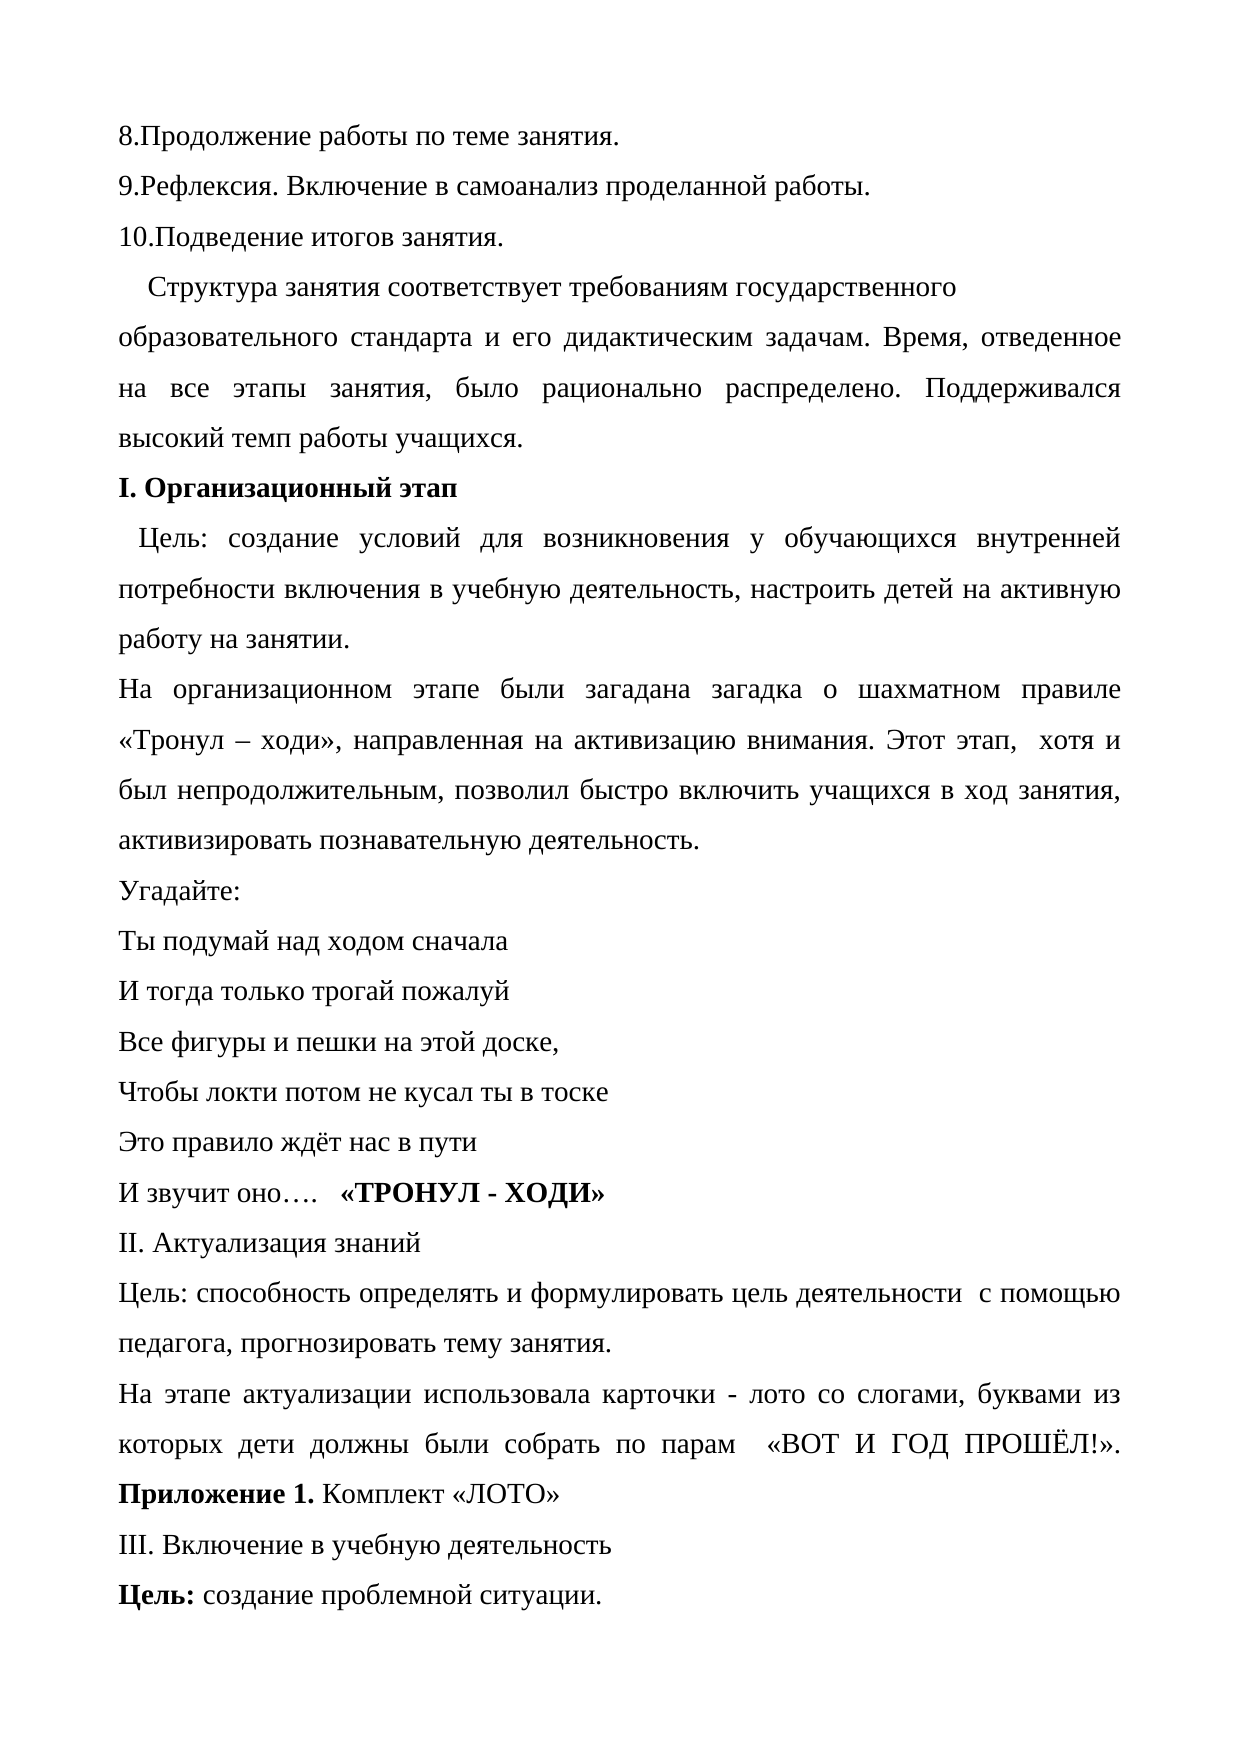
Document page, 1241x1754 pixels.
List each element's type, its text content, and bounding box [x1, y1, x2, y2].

text 10.Подведение итогов занятия. [118, 219, 1122, 252]
text Ι. Организационный этап [118, 470, 1122, 504]
text Цель: создание условий для возникновения у обучающихся внутренней потребности включения в учебную деятельность, настроить детей на активную работу на занятии. [118, 521, 1122, 655]
text Чтобы локти потом не кусал ты в тоске [118, 1074, 1122, 1108]
text Ты подумай над ходом сначала [118, 923, 1122, 957]
text ΙΙΙ. Включение в учебную деятельность [118, 1527, 1122, 1560]
text Все фигуры и пешки на этой доске, [118, 1024, 1122, 1057]
text И звучит оно…. «ТРОНУЛ - ХОДИ» [118, 1175, 1122, 1208]
text И тогда только трогай пожалуй [118, 973, 1122, 1007]
text Цель: создание проблемной ситуации. [118, 1577, 1122, 1611]
text образовательного стандарта и его дидактическим задачам. Время, отведенное на все этапы занятия, было рационально распределено. Поддерживался высокий темп работы учащихся. [118, 319, 1122, 453]
text II. Актуализация знаний [118, 1225, 1122, 1258]
text Структура занятия соответствует требованиям государственного [118, 269, 1122, 303]
text На организационном этапе были загадана загадка о шахматном правиле «Тронул – ходи», направленная на активизацию внимания. Этот этап, хотя и был непродолжительным, позволил быстро включить учащихся в ход занятия, активизировать познавательную деятельность. [118, 672, 1122, 856]
text Это правило ждёт нас в пути [118, 1124, 1122, 1158]
text На этапе актуализации использовала карточки - лото со слогами, буквами из которых дети должны были собрать по парам «ВОТ И ГОД ПРОШЁЛ!». Приложение 1. Комплект «ЛОТО» [118, 1376, 1122, 1510]
text 9.Рефлексия. Включение в самоанализ проделанной работы. [118, 168, 1122, 202]
text 8.Продолжение работы по теме занятия. [118, 118, 1122, 152]
text Цель: способность определять и формулировать цель деятельности с помощью педагога, прогнозировать тему занятия. [118, 1275, 1122, 1359]
text Угадайте: [118, 873, 1122, 906]
